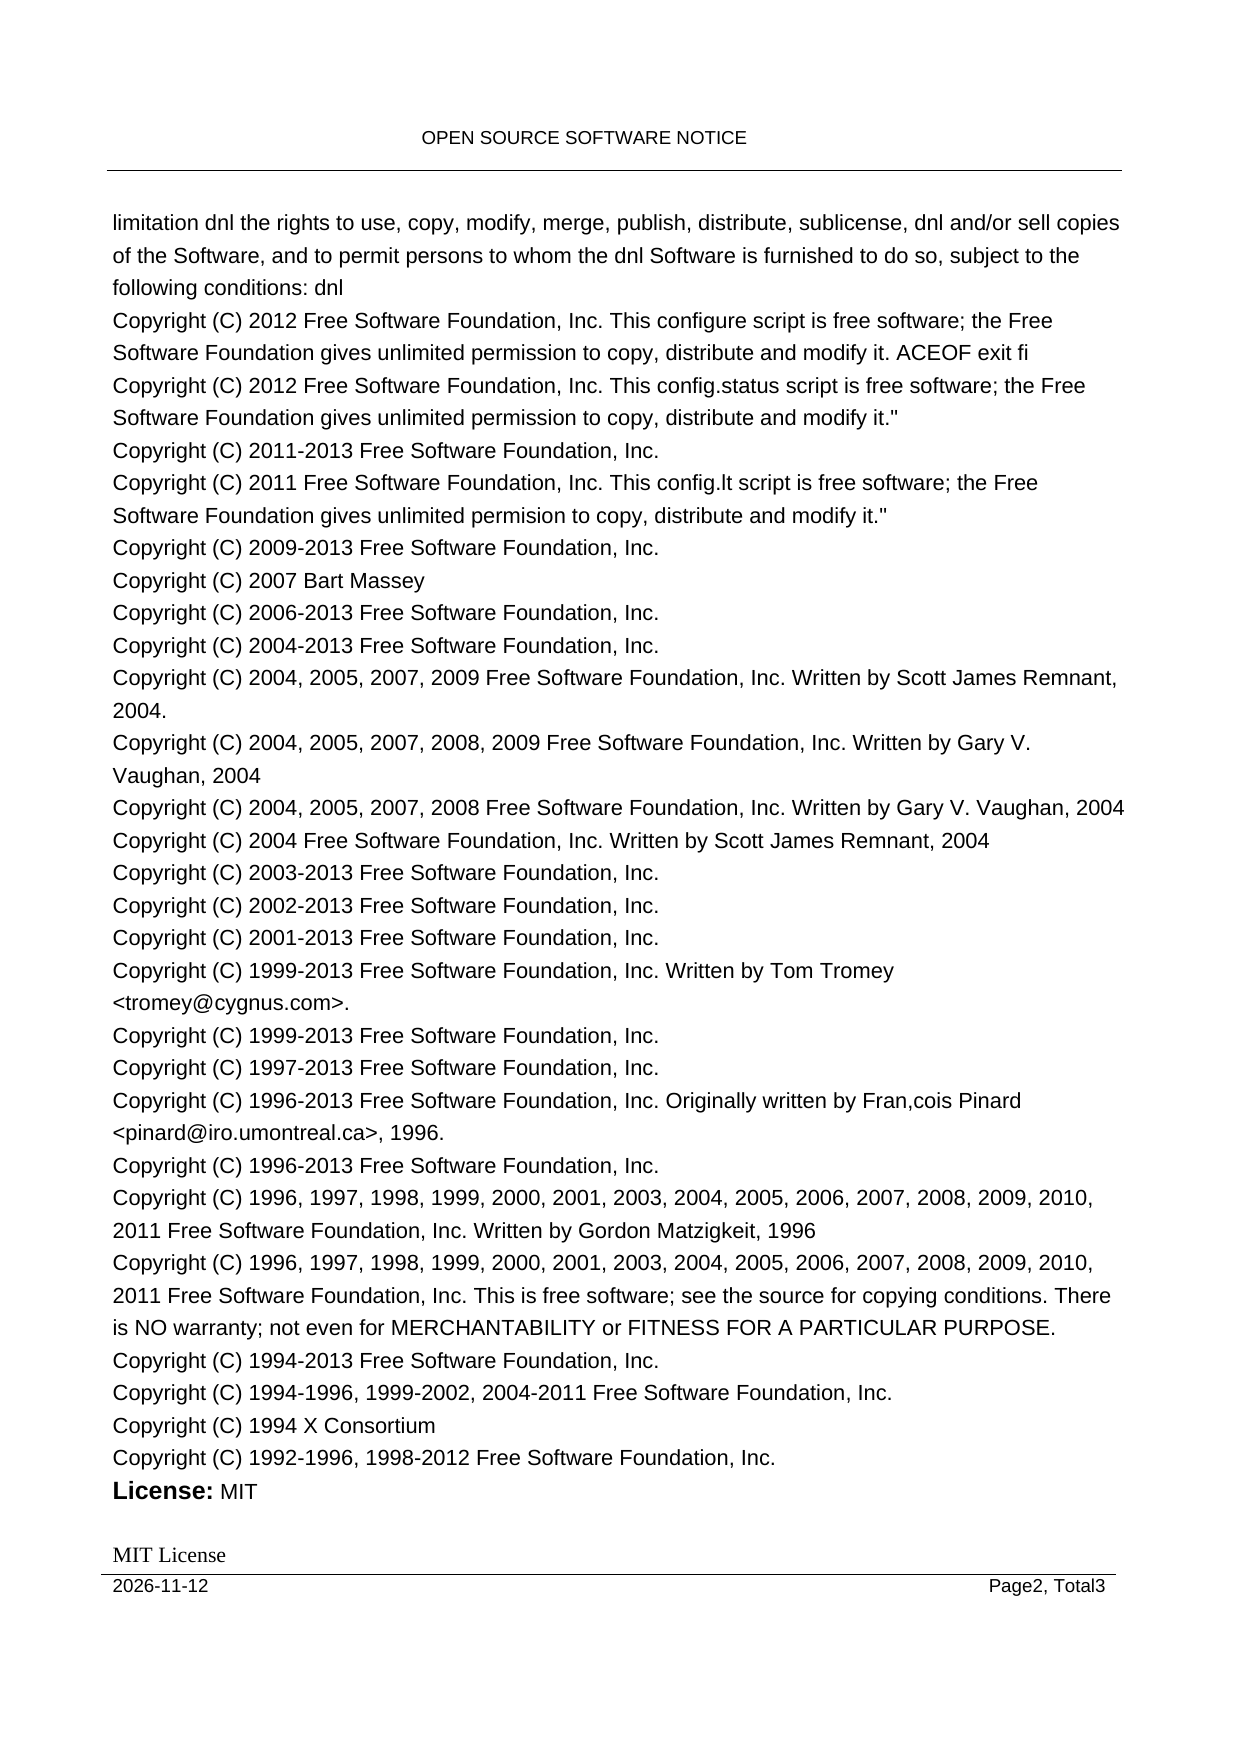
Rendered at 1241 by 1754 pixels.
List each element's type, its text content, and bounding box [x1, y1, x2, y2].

text Copyright (C) 2004, 2005, 2007, 2008 Free Software Foundation, Inc. Written by Gary V. Vaughan, 2004 [112, 791, 1128, 824]
text Copyright (C) 1996-2013 Free Software Foundation, Inc. [112, 1149, 1128, 1181]
text Copyright (C) 1994-1996, 1999-2002, 2004-2011 Free Software Foundation, Inc. [112, 1376, 1128, 1409]
text Copyright (C) 2011 Free Software Foundation, Inc. This config.lt script is free software; the Free Software Foundation gives unlimited permision to copy, distribute and modify it." [112, 466, 1128, 531]
text Copyright (C) 2003-2013 Free Software Foundation, Inc. [112, 856, 1128, 889]
text Copyright (C) 1996, 1997, 1998, 1999, 2000, 2001, 2003, 2004, 2005, 2006, 2007, 2008, 2009, 2010, 2011 Free Software Foundation, Inc. This is free software; see the source for copying conditions. There is NO warranty; not even for MERCHANTABILITY or FITNESS FOR A PARTICULAR PURPOSE. [112, 1246, 1128, 1344]
text Copyright (C) 2004, 2005, 2007, 2009 Free Software Foundation, Inc. Written by Scott James Remnant, 2004. [112, 661, 1128, 726]
text Copyright (C) 1999-2013 Free Software Foundation, Inc. Written by Tom Tromey <tromey@cygnus.com>. [112, 954, 1128, 1019]
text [112, 206, 1128, 304]
text Copyright (C) 1997-2013 Free Software Foundation, Inc. [112, 1051, 1128, 1084]
text Copyright (C) 1999-2013 Free Software Foundation, Inc. [112, 1019, 1128, 1051]
text Copyright (C) 2012 Free Software Foundation, Inc. This configure script is free software; the Free Software Foundation gives unlimited permission to copy, distribute and modify it. ACEOF exit fi [112, 304, 1128, 369]
text Copyright (C) 1994 X Consortium [112, 1409, 1128, 1441]
text Copyright (C) 2004 Free Software Foundation, Inc. Written by Scott James Remnant, 2004 [112, 824, 1128, 856]
text Copyright (C) 2006-2013 Free Software Foundation, Inc. [112, 596, 1128, 629]
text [112, 1474, 1128, 1571]
text Copyright (C) 2011-2013 Free Software Foundation, Inc. [112, 434, 1128, 466]
text Copyright (C) 2001-2013 Free Software Foundation, Inc. [112, 921, 1128, 954]
text Copyright (C) 1996-2013 Free Software Foundation, Inc. Originally written by Fran,cois Pinard <pinard@iro.umontreal.ca>, 1996. [112, 1084, 1128, 1149]
text Copyright (C) 1992-1996, 1998-2012 Free Software Foundation, Inc. [112, 1441, 1128, 1474]
text Copyright (C) 2004-2013 Free Software Foundation, Inc. [112, 629, 1128, 661]
text Copyright (C) 1994-2013 Free Software Foundation, Inc. [112, 1344, 1128, 1376]
text Copyright (C) 2009-2013 Free Software Foundation, Inc. [112, 531, 1128, 564]
text Copyright (C) 2007 Bart Massey [112, 564, 1128, 596]
text Copyright (C) 2012 Free Software Foundation, Inc. This config.status script is free software; the Free Software Foundation gives unlimited permission to copy, distribute and modify it." [112, 369, 1128, 434]
text Copyright (C) 2004, 2005, 2007, 2008, 2009 Free Software Foundation, Inc. Written by Gary V. Vaughan, 2004 [112, 726, 1128, 791]
text Copyright (C) 2002-2013 Free Software Foundation, Inc. [112, 889, 1128, 921]
text Copyright (C) 1996, 1997, 1998, 1999, 2000, 2001, 2003, 2004, 2005, 2006, 2007, 2008, 2009, 2010, 2011 Free Software Foundation, Inc. Written by Gordon Matzigkeit, 1996 [112, 1181, 1128, 1246]
